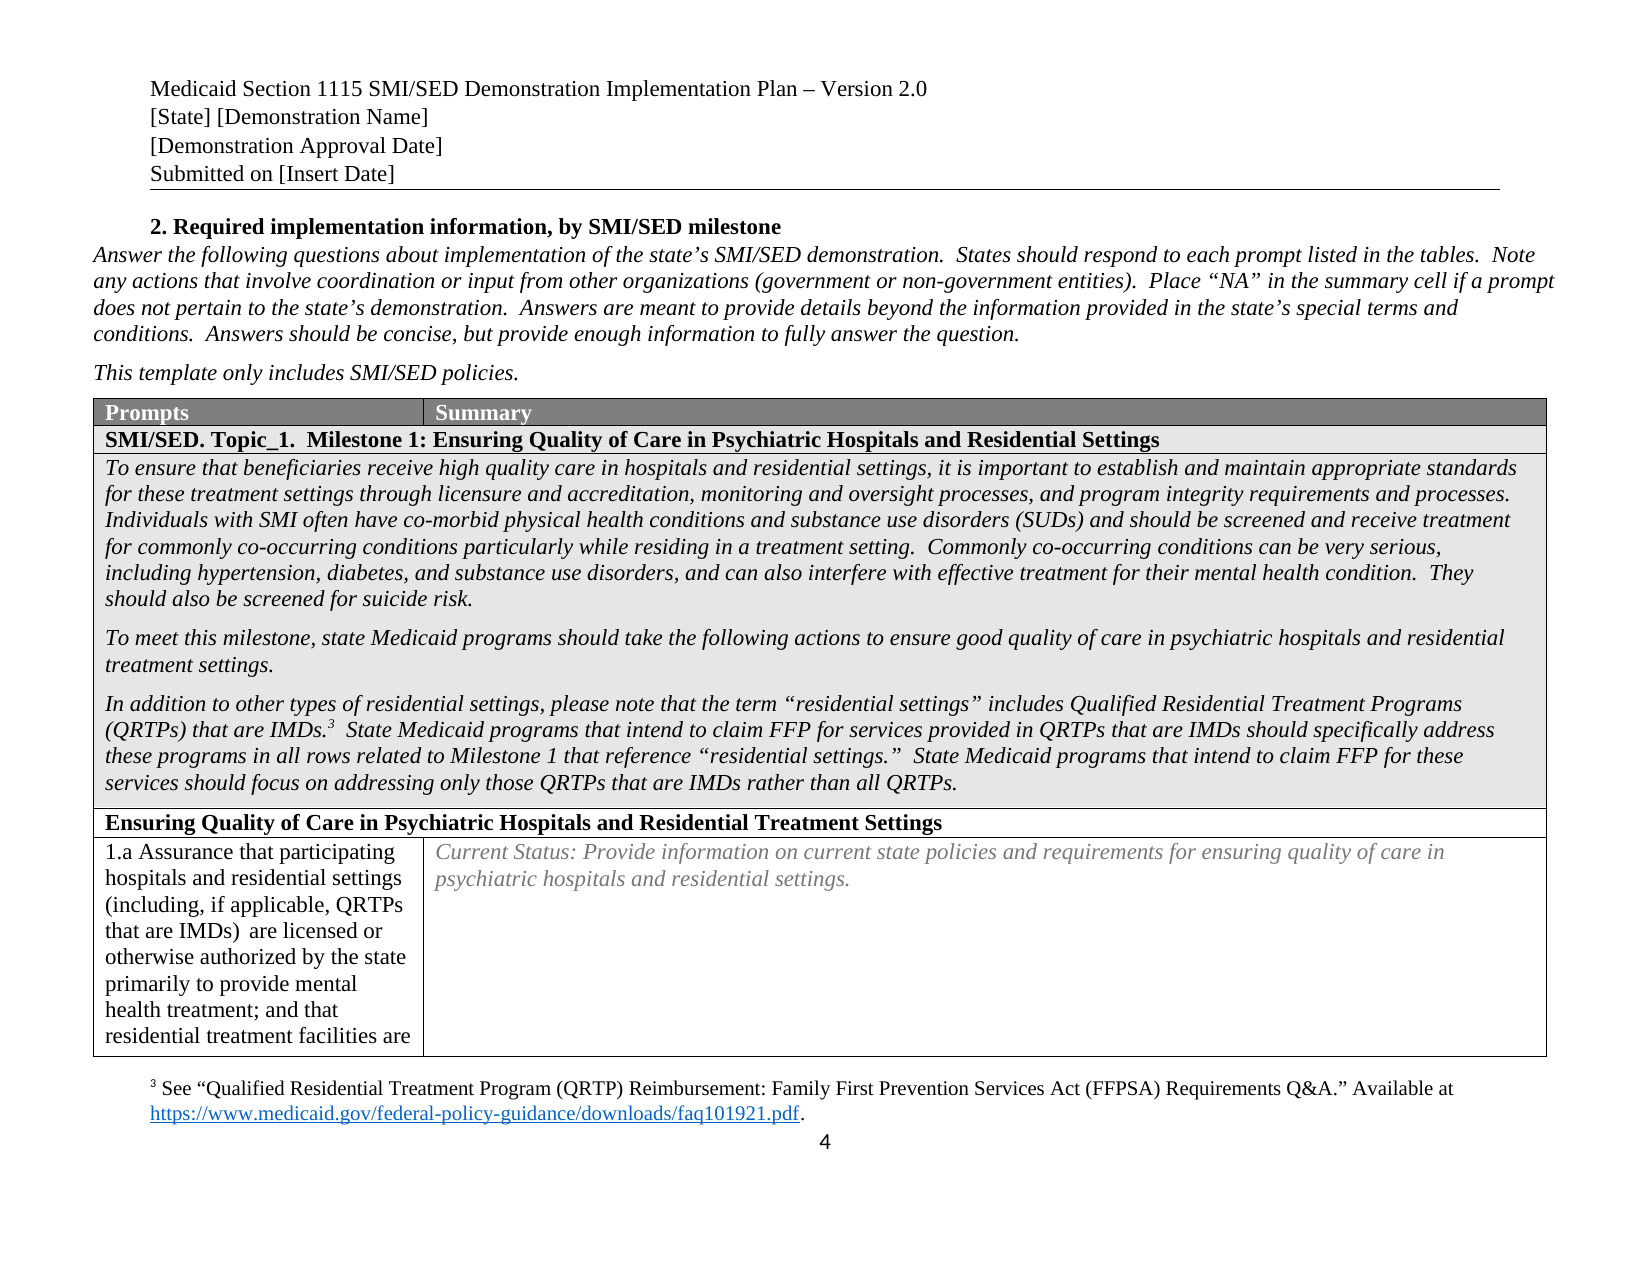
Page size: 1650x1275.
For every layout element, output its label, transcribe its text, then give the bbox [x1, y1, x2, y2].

table_header Summary [424, 399, 1546, 425]
table_cell SMI/SED. Topic_1. Milestone 1: Ensuring Quality of Care in Psychiatric Hospitals and Residential Settings [94, 426, 1546, 453]
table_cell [94, 838, 423, 1056]
subtitle 2. Required implementation information, by SMI/SED milestone [150, 213, 1500, 239]
text Answer the following questions about implementation of the state’s SMI/SED demonstration. States should respond to each prompt listed in the tables. Note any actions that involve coordination or input from other organizations (government or non-government entities). Place “NA” in the summary cell if a prompt does not pertain to the state’s demonstration. Answers are meant to provide details beyond the information provided in the state’s special terms and conditions. Answers should be concise, but provide enough information to fully answer the question. [93, 241, 1566, 347]
text This template only includes SMI/SED policies. [93, 359, 1566, 385]
table_cell Ensuring Quality of Care in Psychiatric Hospitals and Residential Treatment Settings [94, 809, 1546, 837]
table_cell To ensure that beneficiaries receive high quality care in hospitals and residential settings, it is important to establish and maintain appropriate standards for these treatment settings through licensure and accreditation, monitoring and oversight processes, and program integrity requirements and processes. Individuals with SMI often have co-morbid physical health conditions and substance use disorders (SUDs) and should be screened and receive treatment for commonly co-occurring conditions particularly while residing in a treatment setting. Commonly co-occurring conditions can be very serious, including hypertension, diabetes, and substance use disorders, and can also interfere with effective treatment for their mental health condition. They should also be screened for suicide risk. To meet this milestone, state Medicaid programs should take the following actions to ensure good quality of care in psychiatric hospitals and residential treatment settings. In addition to other types of residential settings, please note that the term “residential settings” includes Qualified Residential Treatment Programs (QRTPs) that are IMDs. State Medicaid programs that intend to claim FFP for services provided in QRTPs that are IMDs should specifically address these programs in all rows related to Milestone 1 that reference “residential settings.” State Medicaid programs that intend to claim FFP for these services should focus on addressing only those QRTPs that are IMDs rather than all QRTPs. [94, 454, 1546, 807]
table_header Prompts [94, 399, 423, 425]
